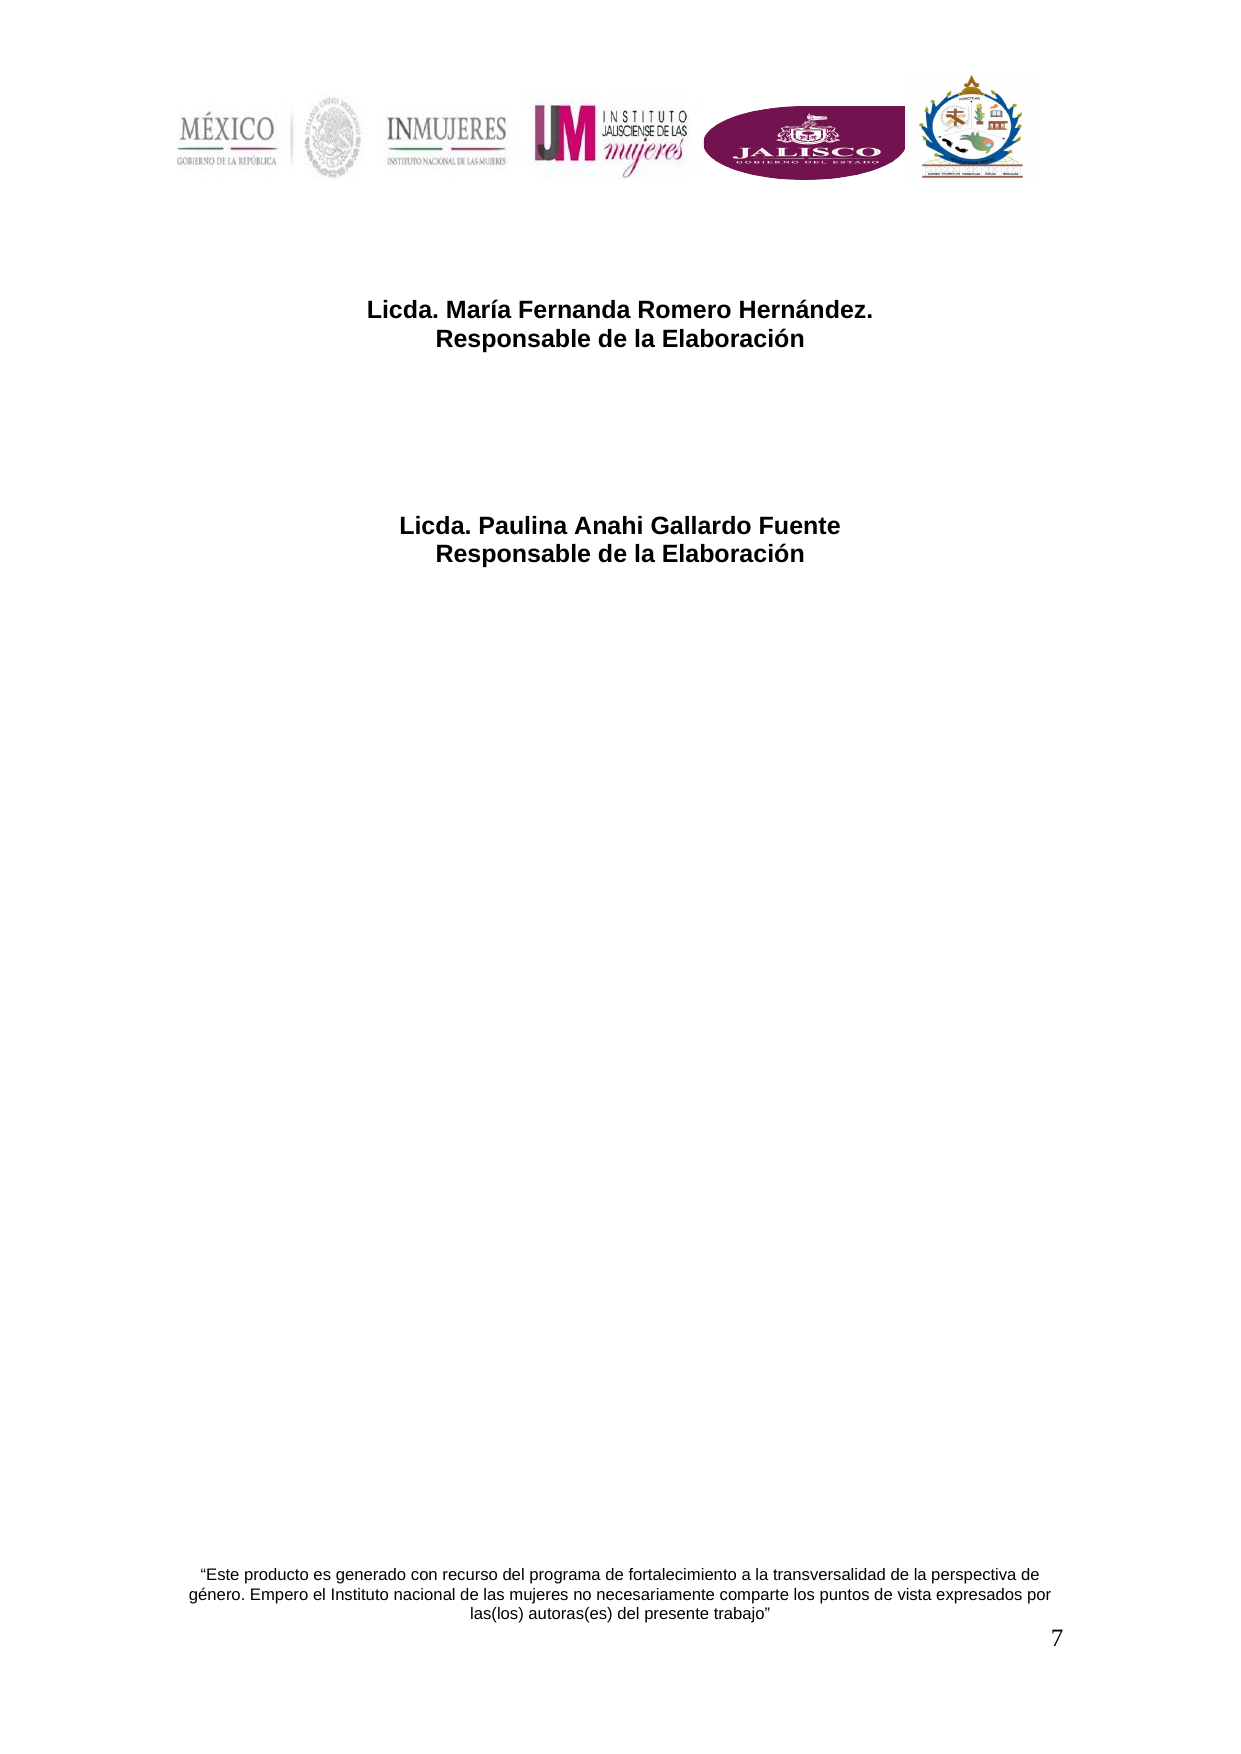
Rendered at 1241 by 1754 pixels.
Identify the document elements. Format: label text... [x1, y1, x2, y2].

picture [177, 73, 1037, 180]
text Licda. Paulina Anahi Gallardo Fuente [177, 511, 1063, 539]
text Responsable de la Elaboración [177, 324, 1063, 352]
text Licda. María Fernanda Romero Hernández. [177, 295, 1063, 324]
text Responsable de la Elaboración [177, 539, 1063, 568]
